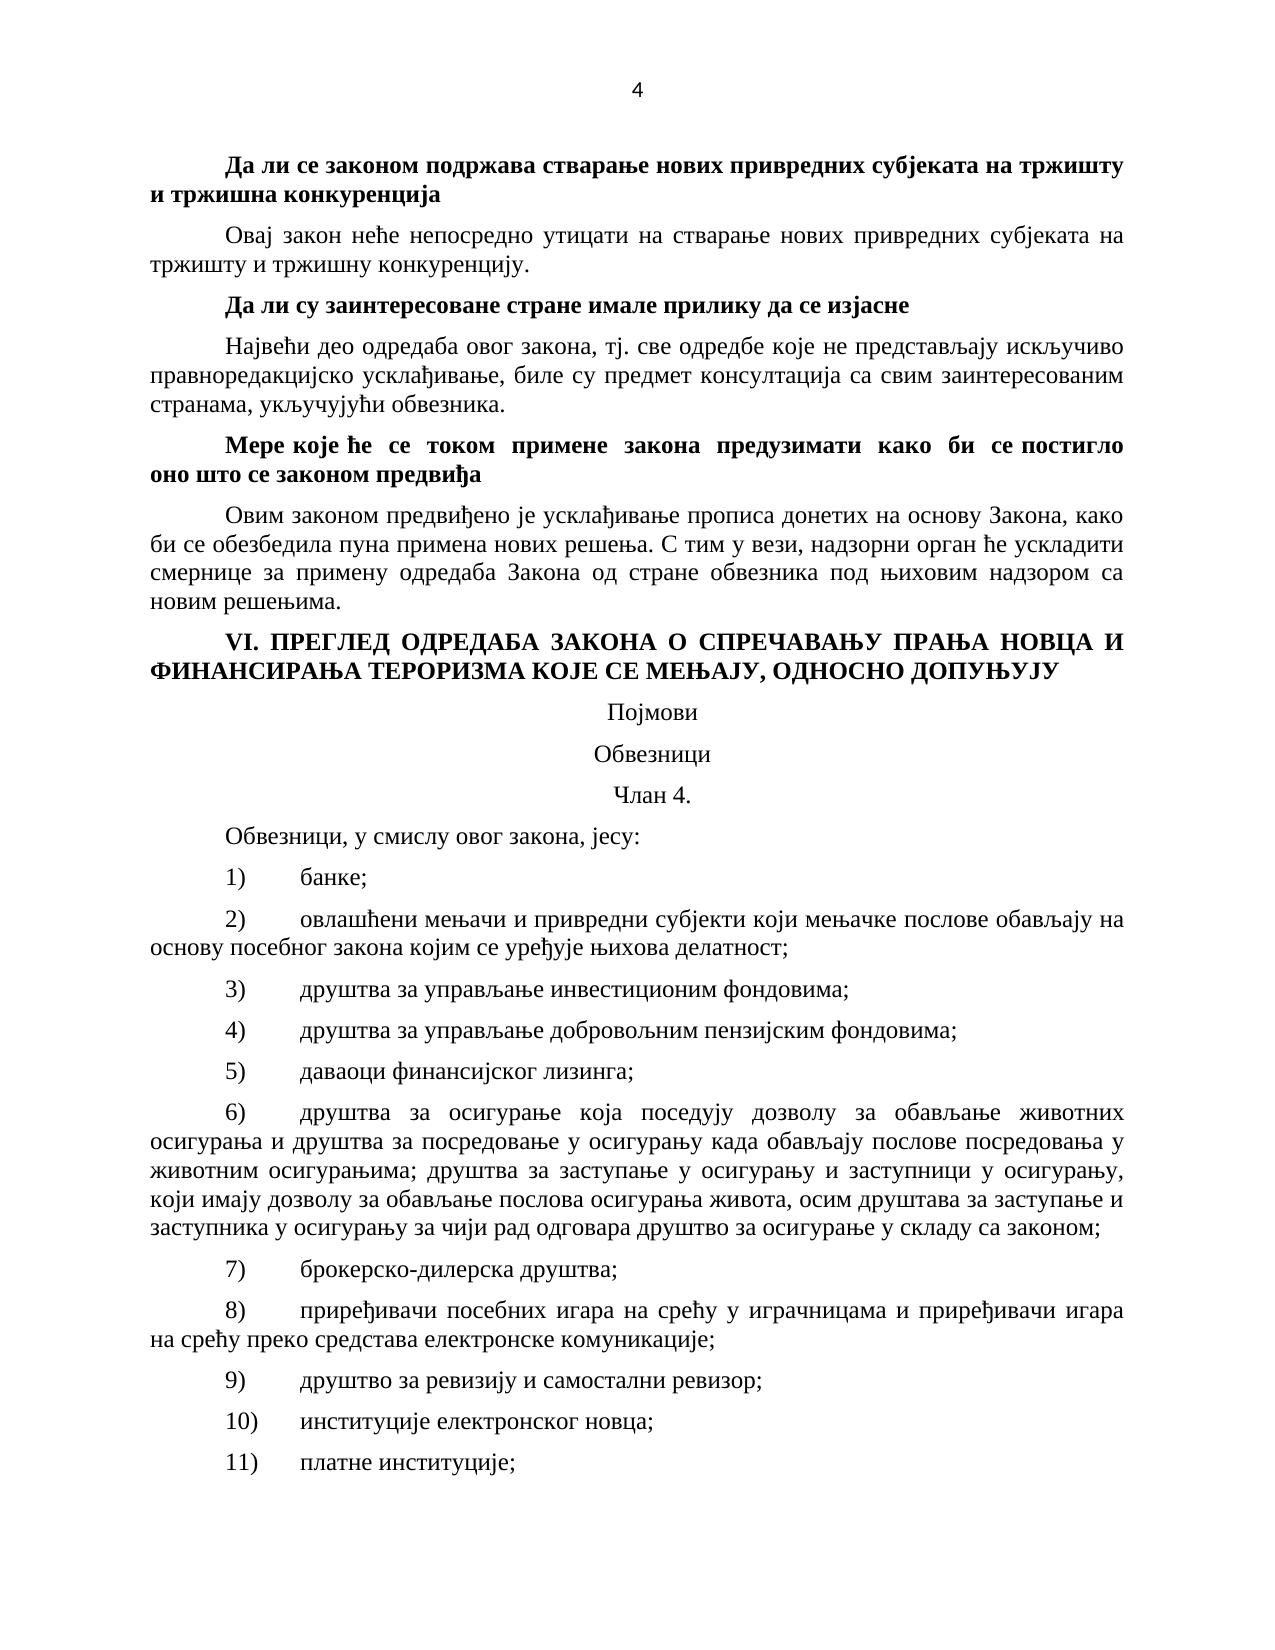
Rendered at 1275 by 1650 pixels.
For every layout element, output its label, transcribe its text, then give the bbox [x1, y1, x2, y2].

text 3) друштва за управљање инвестиционим фондовима; [150, 974, 1125, 1002]
text 10) институције електронског новца; [150, 1406, 1125, 1435]
text Појмови [150, 697, 1125, 726]
text 5) даваоци финансијског лизинга; [150, 1056, 1125, 1085]
text 9) друштво за ревизију и самостални ревизор; [150, 1365, 1125, 1394]
text 4) друштва за управљање добровољним пензијским фондовима; [150, 1015, 1125, 1044]
text 8) приређивачи посебних игара на срећу у играчницама и приређивачи игара на срећу преко средстава електронске комуникације; [150, 1295, 1125, 1352]
text 7) брокерско-дилерска друштва; [150, 1254, 1125, 1282]
text Обвезници [150, 739, 1125, 767]
text 6) друштва за осигурање која поседују дозволу за обављање животних осигурања и друштва за посредовање у осигурању када обављају послове посредовања у животним осигурањима; друштва за заступање у осигурању и заступници у осигурању, који имају дозволу за обављање послова осигурања живота, осим друштава за заступање и заступника у осигурању за чији рад одговара друштво за осигурање у складу са законом; [150, 1097, 1125, 1241]
text Да ли су заинтересоване стране имале прилику да се изјасне [150, 290, 1125, 319]
text 11) платне институције; [150, 1447, 1125, 1476]
text Највећи део одредаба овог закона, тј. све одредбе које не представљају искључиво правноредакцијско усклађивање, биле су предмет консултација са свим заинтересованим странама, укључујући обвезника. [150, 331, 1125, 417]
text Овим законом предвиђено је усклађивање прописа донетих на основу Закона, како би се обезбедила пуна примена нових решења. С тим у вези, надзорни орган ће ускладити смернице за примену одредаба Закона од стране обвезника под њиховим надзором са новим решењима. [150, 500, 1125, 615]
text Члан 4. [150, 780, 1125, 809]
text Овај закон неће непосредно утицати на стварање нових привредних субјеката на тржишту и тржишну конкуренцију. [150, 220, 1125, 277]
text Обвезници, у смислу овог закона, јесу: [150, 821, 1125, 850]
text VI. ПРЕГЛЕД ОДРЕДАБА ЗАКОНА О СПРЕЧАВАЊУ ПРАЊА НОВЦА И ФИНАНСИРАЊА ТЕРОРИЗМА КОЈЕ СЕ МЕЊАЈУ, ОДНОСНО ДОПУЊУЈУ [150, 627, 1125, 685]
text Мере које ће се током примене закона предузимати како би се постигло оно што се законом предвиђа [150, 430, 1125, 487]
text 1) банке; [150, 862, 1125, 891]
text Да ли се законом подржава стварање нових привредних субјеката на тржишту и тржишна конкуренција [150, 150, 1125, 207]
text 2) овлашћени мењачи и привредни субјекти који мењачке послове обављају на основу посебног закона којим се уређује њихова делатност; [150, 904, 1125, 961]
